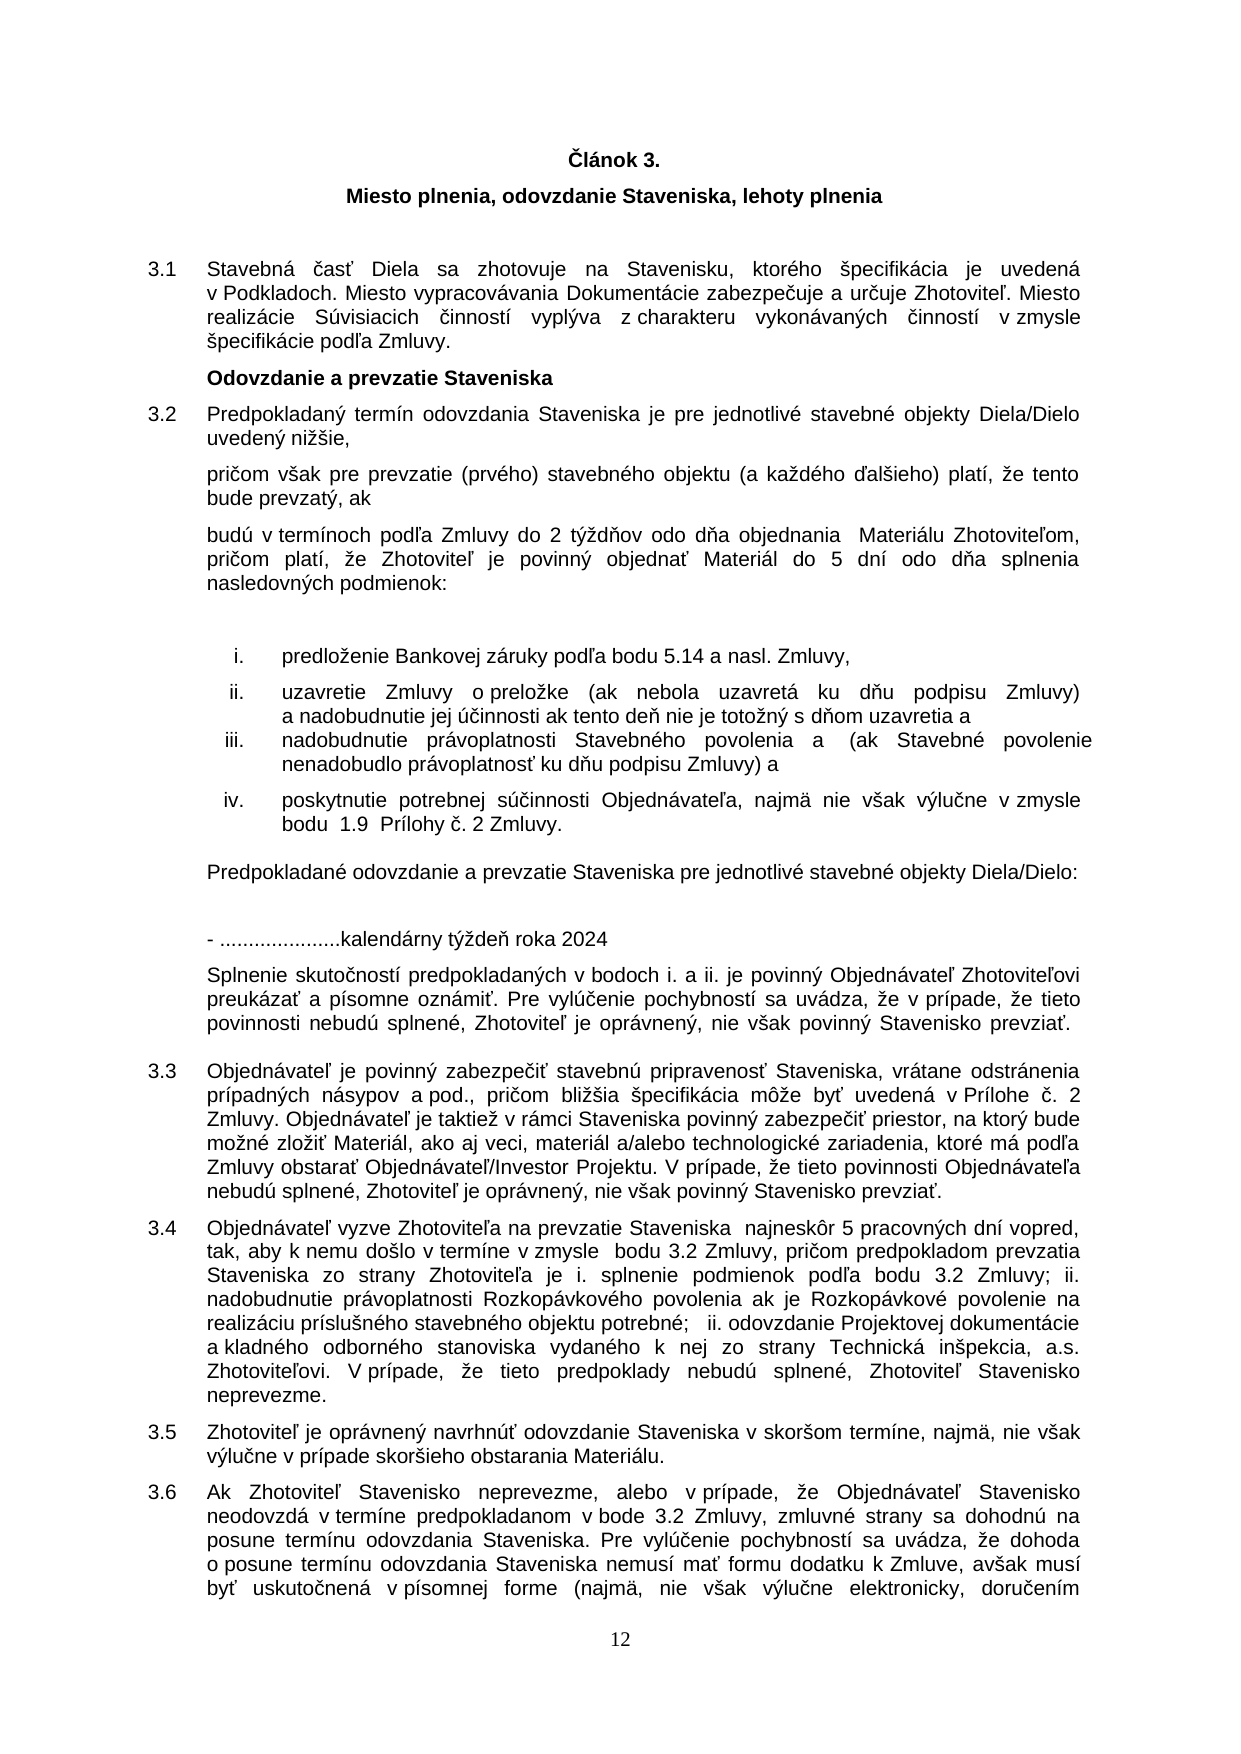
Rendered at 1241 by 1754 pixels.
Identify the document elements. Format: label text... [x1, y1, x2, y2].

list nadobudnutie právoplatnosti Stavebného povolenia a (ak Stavebné povolenie nenadobudlo právoplatnosť ku dňu podpisu Zmluvy) a [244, 728, 1093, 776]
text Článok 3. [148, 148, 1081, 172]
list Objednávateľ je povinný zabezpečiť stavebnú pripravenosť Staveniska, vrátane odstránenia prípadných násypov a pod., pričom bližšia špecifikácia môže byť uvedená v Prílohe č. 2 Zmluvy. Objednávateľ je taktiež v rámci Staveniska povinný zabezpečiť priestor, na ktorý bude možné zložiť Materiál, ako aj veci, materiál a/alebo technologické zariadenia, ktoré má podľa Zmluvy obstarať Objednávateľ/Investor Projektu. V prípade, že tieto povinnosti Objednávateľa nebudú splnené, Zhotoviteľ je oprávnený, nie však povinný Stavenisko prevziať. [148, 1059, 1081, 1203]
list Objednávateľ vyzve Zhotoviteľa na prevzatie Staveniska najneskôr 5 pracovných dní vopred, tak, aby k nemu došlo v termíne v zmysle bodu 3.2 Zmluvy, pričom predpokladom prevzatia Staveniska zo strany Zhotoviteľa je i. splnenie podmienok podľa bodu 3.2 Zmluvy; ii. nadobudnutie právoplatnosti Rozkopávkového povolenia ak je Rozkopávkové povolenie na realizáciu príslušného stavebného objektu potrebné; ii. odovzdanie Projektovej dokumentácie a kladného odborného stanoviska vydaného k nej zo strany Technická inšpekcia, a.s. Zhotoviteľovi. V prípade, že tieto predpoklady nebudú splnené, Zhotoviteľ Stavenisko neprevezme. [148, 1215, 1081, 1407]
list poskytnutie potrebnej súčinnosti Objednávateľa, najmä nie však výlučne v zmysle bodu 1.9 Prílohy č. 2 Zmluvy. [244, 788, 1081, 836]
text pričom však pre prevzatie (prvého) stavebného objektu (a každého ďalšieho) platí, že tento bude prevzatý, ak [207, 462, 1081, 510]
text - .....................kalendárny týždeň roka 2024 [148, 927, 1081, 951]
text Splnenie skutočností predpokladaných v bodoch i. a ii. je povinný Objednávateľ Zhotoviteľovi preukázať a písomne oznámiť. Pre vylúčenie pochybností sa uvádza, že v prípade, že tieto povinnosti nebudú splnené, Zhotoviteľ je oprávnený, nie však povinný Stavenisko prevziať. [207, 963, 1081, 1059]
list predloženie Bankovej záruky podľa bodu 5.14 a nasl. Zmluvy, [244, 643, 1081, 667]
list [148, 1480, 1081, 1600]
list Predpokladané odovzdanie a prevzatie Staveniska pre jednotlivé stavebné objekty Diela/Dielo: [185, 860, 1093, 884]
text Odovzdanie a prevzatie Staveniska [148, 365, 1081, 389]
list Predpokladaný termín odovzdania Staveniska je pre jednotlivé stavebné objekty Diela/Dielo uvedený nižšie, [148, 402, 1081, 450]
text budú v termínoch podľa Zmluvy do 2 týždňov odo dňa objednania Materiálu Zhotoviteľom, pričom platí, že Zhotoviteľ je povinný objednať Materiál do 5 dní odo dňa splnenia nasledovných podmienok: [207, 523, 1081, 594]
list Stavebná časť Diela sa zhotovuje na Stavenisku, ktorého špecifikácia je uvedená v Podkladoch. Miesto vypracovávania Dokumentácie zabezpečuje a určuje Zhotoviteľ. Miesto realizácie Súvisiacich činností vyplýva z charakteru vykonávaných činností v zmysle špecifikácie podľa Zmluvy. [148, 257, 1081, 353]
list Zhotoviteľ je oprávnený navrhnúť odovzdanie Staveniska v skoršom termíne, najmä, nie však výlučne v prípade skoršieho obstarania Materiálu. [148, 1419, 1081, 1467]
list uzavretie Zmluvy o preložke (ak nebola uzavretá ku dňu podpisu Zmluvy) a nadobudnutie jej účinnosti ak tento deň nie je totožný s dňom uzavretia a [244, 680, 1081, 728]
text Miesto plnenia, odovzdanie Staveniska, lehoty plnenia [148, 184, 1081, 208]
